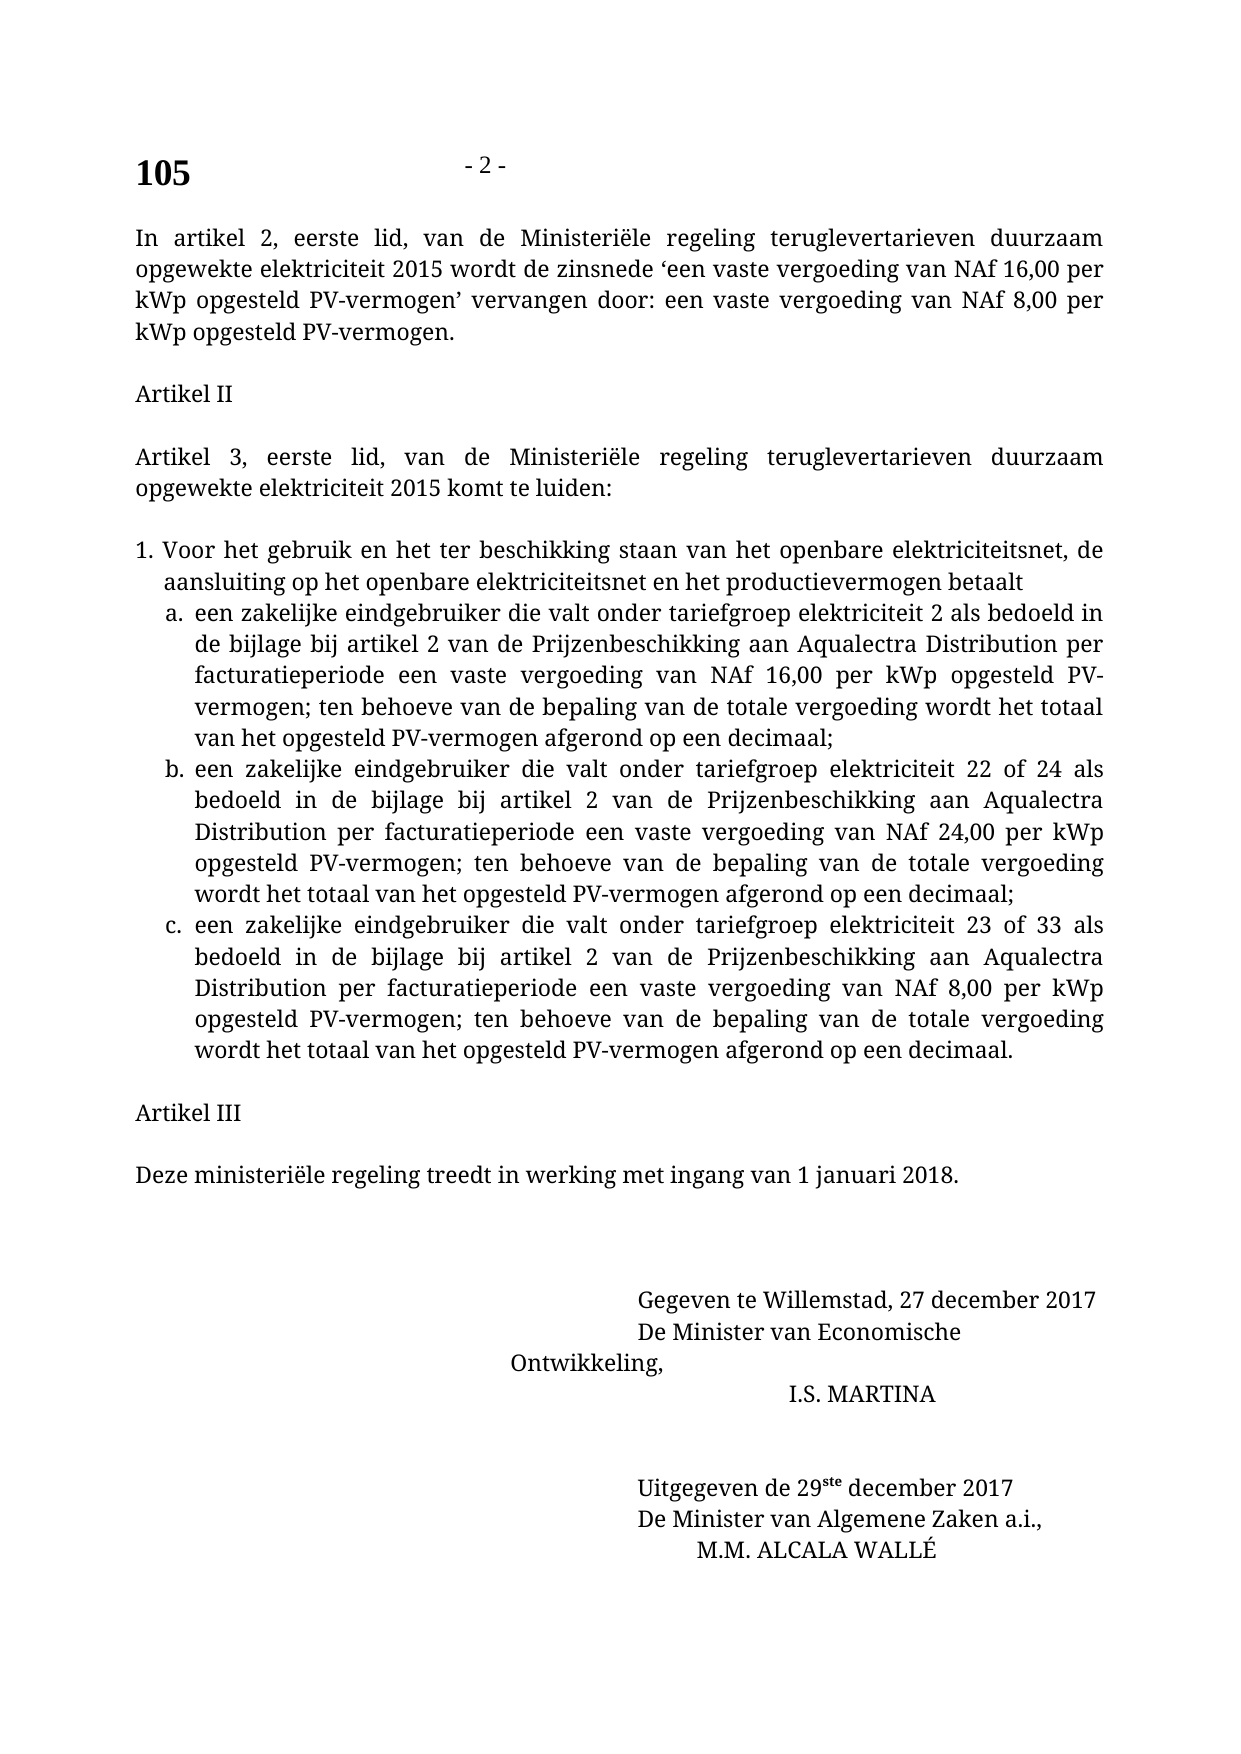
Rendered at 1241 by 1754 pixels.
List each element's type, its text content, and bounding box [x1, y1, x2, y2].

text Deze ministeriële regeling treedt in werking met ingang van 1 januari 2018. [135, 1159, 1105, 1191]
text a. een zakelijke eindgebruiker die valt onder tariefgroep elektriciteit 2 als bedoeld in de bijlage bij artikel 2 van de Prijzenbeschikking aan Aqualectra Distribution per facturatieperiode een vaste vergoeding van NAf 16,00 per kWp opgesteld PV-vermogen; ten behoeve van de bepaling van de totale vergoeding wordt het totaal van het opgesteld PV-vermogen afgerond op een decimaal; [165, 597, 1105, 753]
text M.M. ALCALA WALLÉ [135, 1534, 1105, 1566]
text De Minister van Economische Ontwikkeling, [510, 1316, 1105, 1378]
text Uitgegeven de 29ste december 2017 [637, 1472, 1105, 1503]
text c. een zakelijke eindgebruiker die valt onder tariefgroep elektriciteit 23 of 33 als bedoeld in de bijlage bij artikel 2 van de Prijzenbeschikking aan Aqualectra Distribution per facturatieperiode een vaste vergoeding van NAf 8,00 per kWp opgesteld PV-vermogen; ten behoeve van de bepaling van de totale vergoeding wordt het totaal van het opgesteld PV-vermogen afgerond op een decimaal. [165, 909, 1105, 1066]
text Artikel III [135, 1097, 1105, 1128]
text I.S. MARTINA [510, 1378, 1105, 1409]
text b. een zakelijke eindgebruiker die valt onder tariefgroep elektriciteit 22 of 24 als bedoeld in de bijlage bij artikel 2 van de Prijzenbeschikking aan Aqualectra Distribution per facturatieperiode een vaste vergoeding van NAf 24,00 per kWp opgesteld PV-vermogen; ten behoeve van de bepaling van de totale vergoeding wordt het totaal van het opgesteld PV-vermogen afgerond op een decimaal; [165, 753, 1105, 909]
text De Minister van Algemene Zaken a.i., [637, 1503, 1105, 1534]
text Artikel 3, eerste lid, van de Ministeriële regeling teruglevertarieven duurzaam opgewekte elektriciteit 2015 komt te luiden: [135, 441, 1105, 503]
text Artikel II [135, 378, 1105, 409]
text 1. Voor het gebruik en het ter beschikking staan van het openbare elektriciteitsnet, de aansluiting op het openbare elektriciteitsnet en het productievermogen betaalt [135, 534, 1105, 597]
text Gegeven te Willemstad, 27 december 2017 [637, 1284, 1105, 1316]
text In artikel 2, eerste lid, van de Ministeriële regeling teruglevertarieven duurzaam opgewekte elektriciteit 2015 wordt de zinsnede ‘een vaste vergoeding van NAf 16,00 per kWp opgesteld PV-vermogen’ vervangen door: een vaste vergoeding van NAf 8,00 per kWp opgesteld PV-vermogen. [135, 222, 1105, 347]
